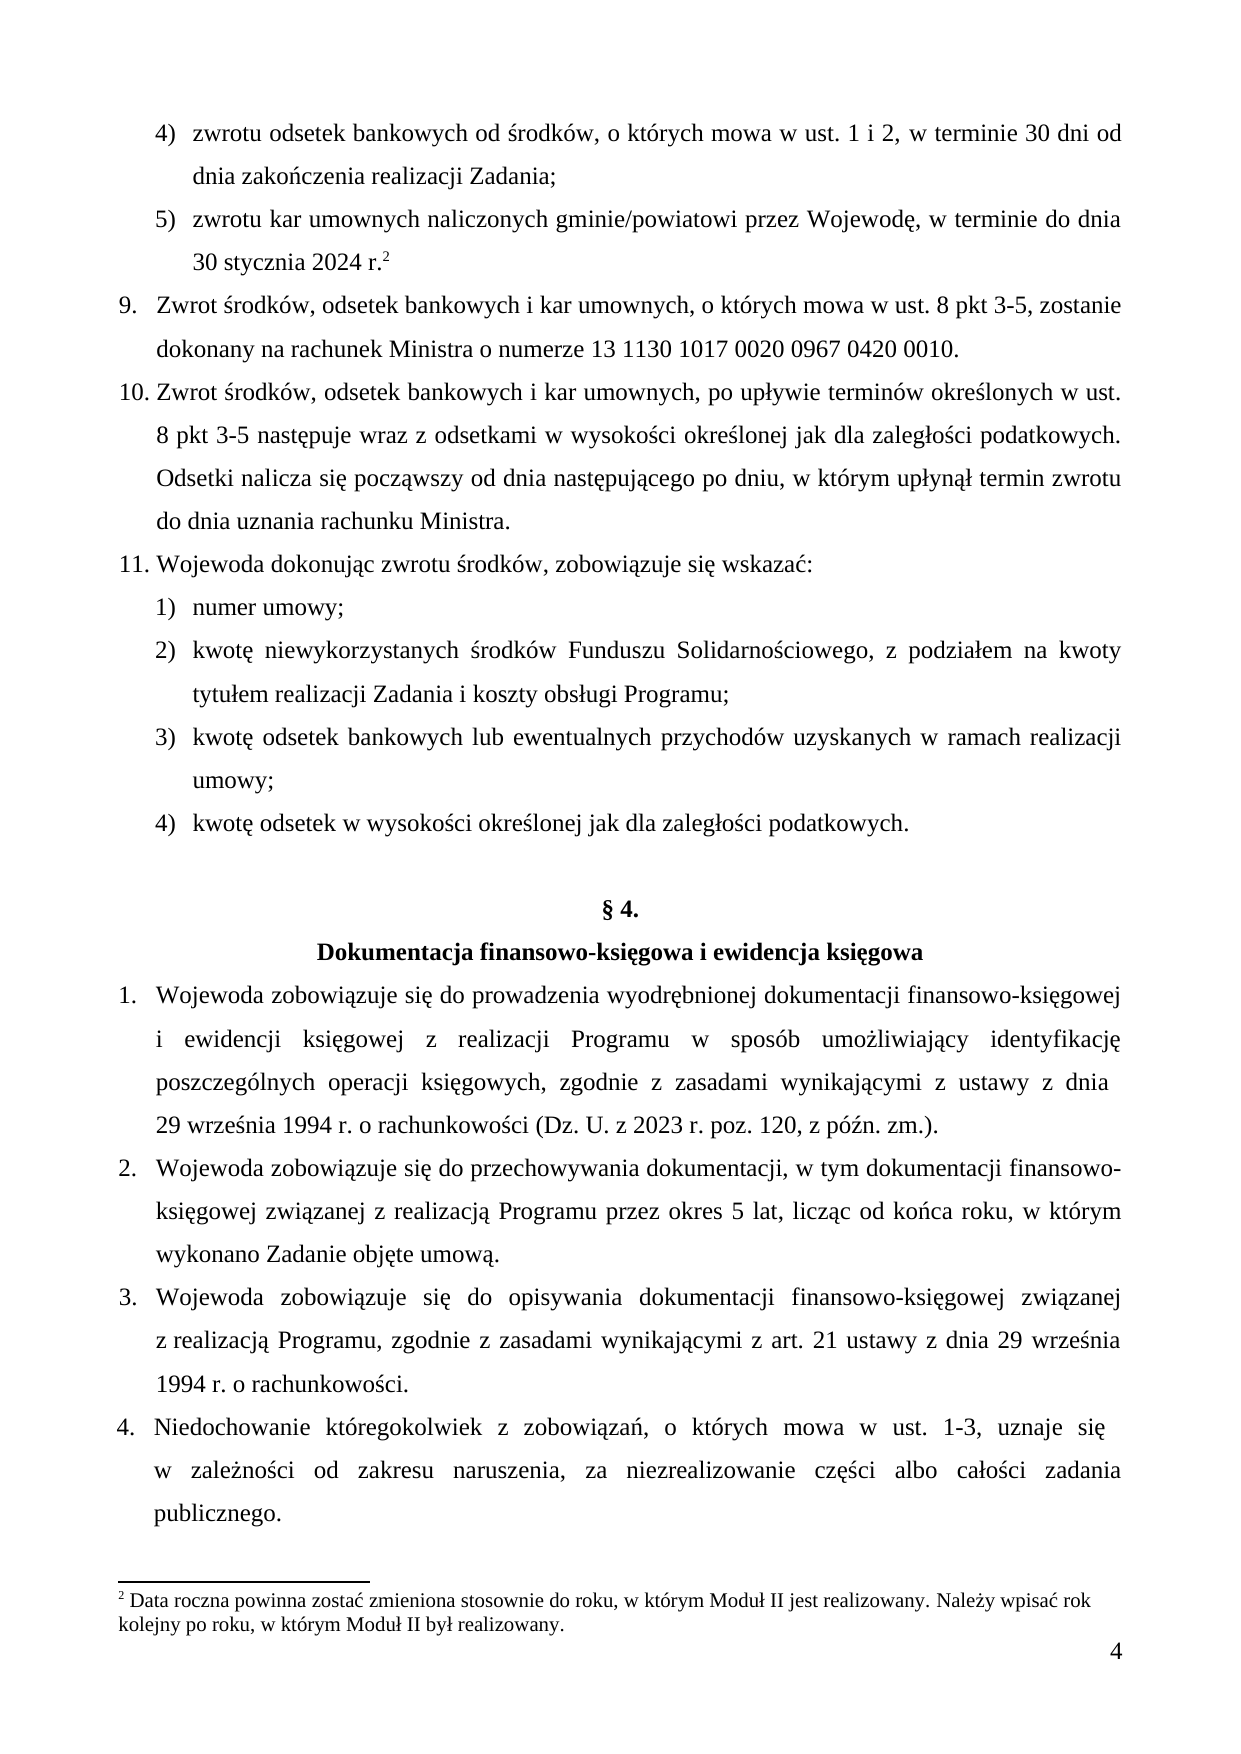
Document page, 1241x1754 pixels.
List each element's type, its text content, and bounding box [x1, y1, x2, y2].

list Wojewoda zobowiązuje się do przechowywania dokumentacji, w tym dokumentacji finansowo-księgowej związanej z realizacją Programu przez okres 5 lat, licząc od końca roku, w którym wykonano Zadanie objęte umową. [118, 1153, 1122, 1268]
list Wojewoda dokonując zwrotu środków, zobowiązuje się wskazać: [119, 549, 1122, 578]
list Niedochowanie któregokolwiek z zobowiązań, o których mowa w ust. 1-3, uznaje się w zależności od zakresu naruszenia, za niezrealizowanie części albo całości zadania publicznego. [116, 1412, 1122, 1527]
list numer umowy; [155, 592, 1122, 621]
list zwrotu kar umownych naliczonych gminie/powiatowi przez Wojewodę, w terminie do dnia 30 stycznia 2024 r. [155, 204, 1122, 276]
text Dokumentacja finansowo-księgowa i ewidencja księgowa [118, 937, 1122, 966]
title Zwrot środków, odsetek bankowych i kar umownych, o których mowa w ust. 8 pkt 3-5, zostanie dokonany na rachunek Ministra o numerze 13 1130 1017 0020 0967 0420 0010. [118, 291, 1122, 362]
list kwotę niewykorzystanych środków Funduszu Solidarnościowego, z podziałem na kwoty tytułem realizacji Zadania i koszty obsługi Programu; [155, 636, 1122, 707]
list zwrotu odsetek bankowych od środków, o których mowa w ust. 1 i 2, w terminie 30 dni od dnia zakończenia realizacji Zadania; [155, 118, 1122, 190]
list kwotę odsetek bankowych lub ewentualnych przychodów uzyskanych w ramach realizacji umowy; [155, 722, 1122, 794]
list Wojewoda zobowiązuje się do opisywania dokumentacji finansowo-księgowej związanej z realizacją Programu, zgodnie z zasadami wynikającymi z art. 21 ustawy z dnia 29 września 1994 r. o rachunkowości. [118, 1282, 1122, 1397]
title § 4. [118, 894, 1122, 923]
list Wojewoda zobowiązuje się do prowadzenia wyodrębnionej dokumentacji finansowo-księgowej i ewidencji księgowej z realizacji Programu w sposób umożliwiający identyfikację poszczególnych operacji księgowych, zgodnie z zasadami wynikającymi z ustawy z dnia 29 września 1994 r. o rachunkowości (Dz. U. z 2023 r. poz. 120, z późn. zm.). [118, 981, 1122, 1139]
list kwotę odsetek w wysokości określonej jak dla zaległości podatkowych. [155, 808, 1122, 837]
list Zwrot środków, odsetek bankowych i kar umownych, po upływie terminów określonych w ust. 8 pkt 3-5 następuje wraz z odsetkami w wysokości określonej jak dla zaległości podatkowych. Odsetki nalicza się począwszy od dnia następującego po dniu, w którym upłynął termin zwrotu do dnia uznania rachunku Ministra. [119, 377, 1122, 535]
